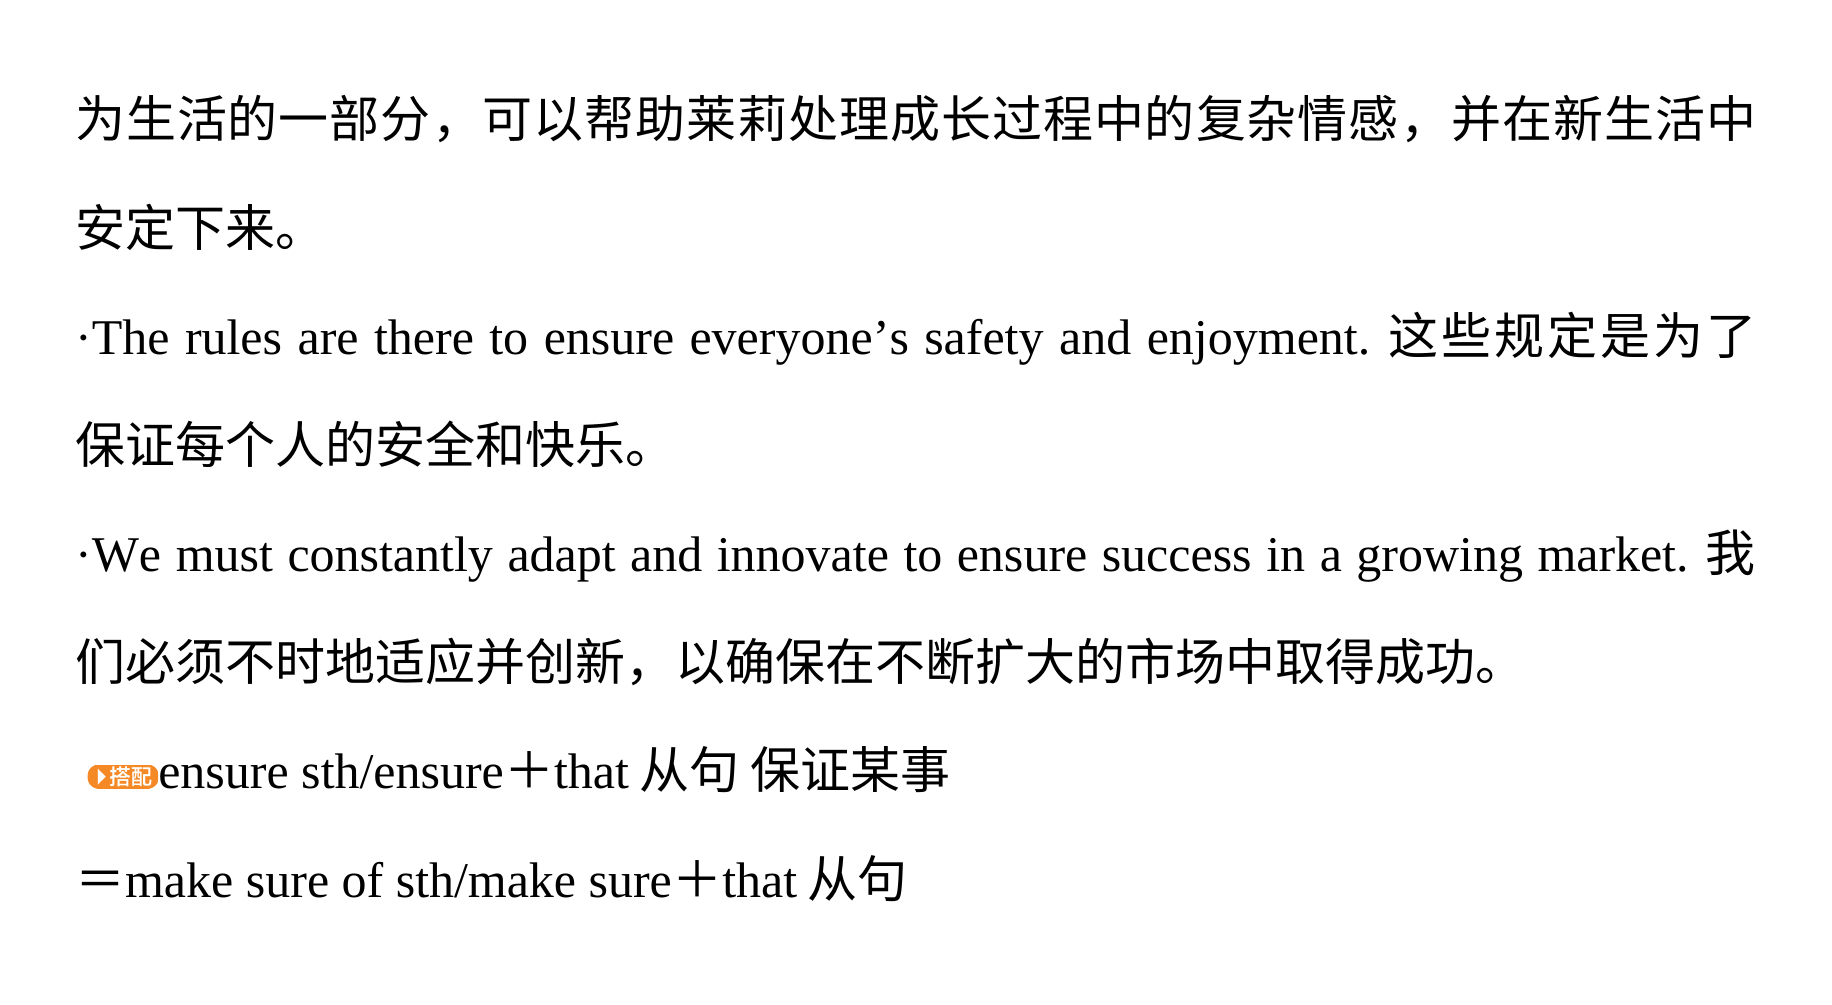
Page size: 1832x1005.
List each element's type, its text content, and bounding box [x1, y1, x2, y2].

picture [87, 765, 159, 789]
text ensure sth/ensure＋that从句 保证某事 [75, 731, 1756, 803]
text ＝make sure of sth/make sure＋that从句 [75, 839, 1756, 912]
text ·The rules are there to ensure everyone’s safety and enjoyment. 这些规定是为了保证每个人的安全和快乐。 [75, 297, 1756, 478]
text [75, 79, 1756, 261]
text ·We must constantly adapt and innovate to ensure success in a growing market. 我们必须不时地适应并创新，以确保在不断扩大的市场中取得成功。 [75, 514, 1756, 695]
